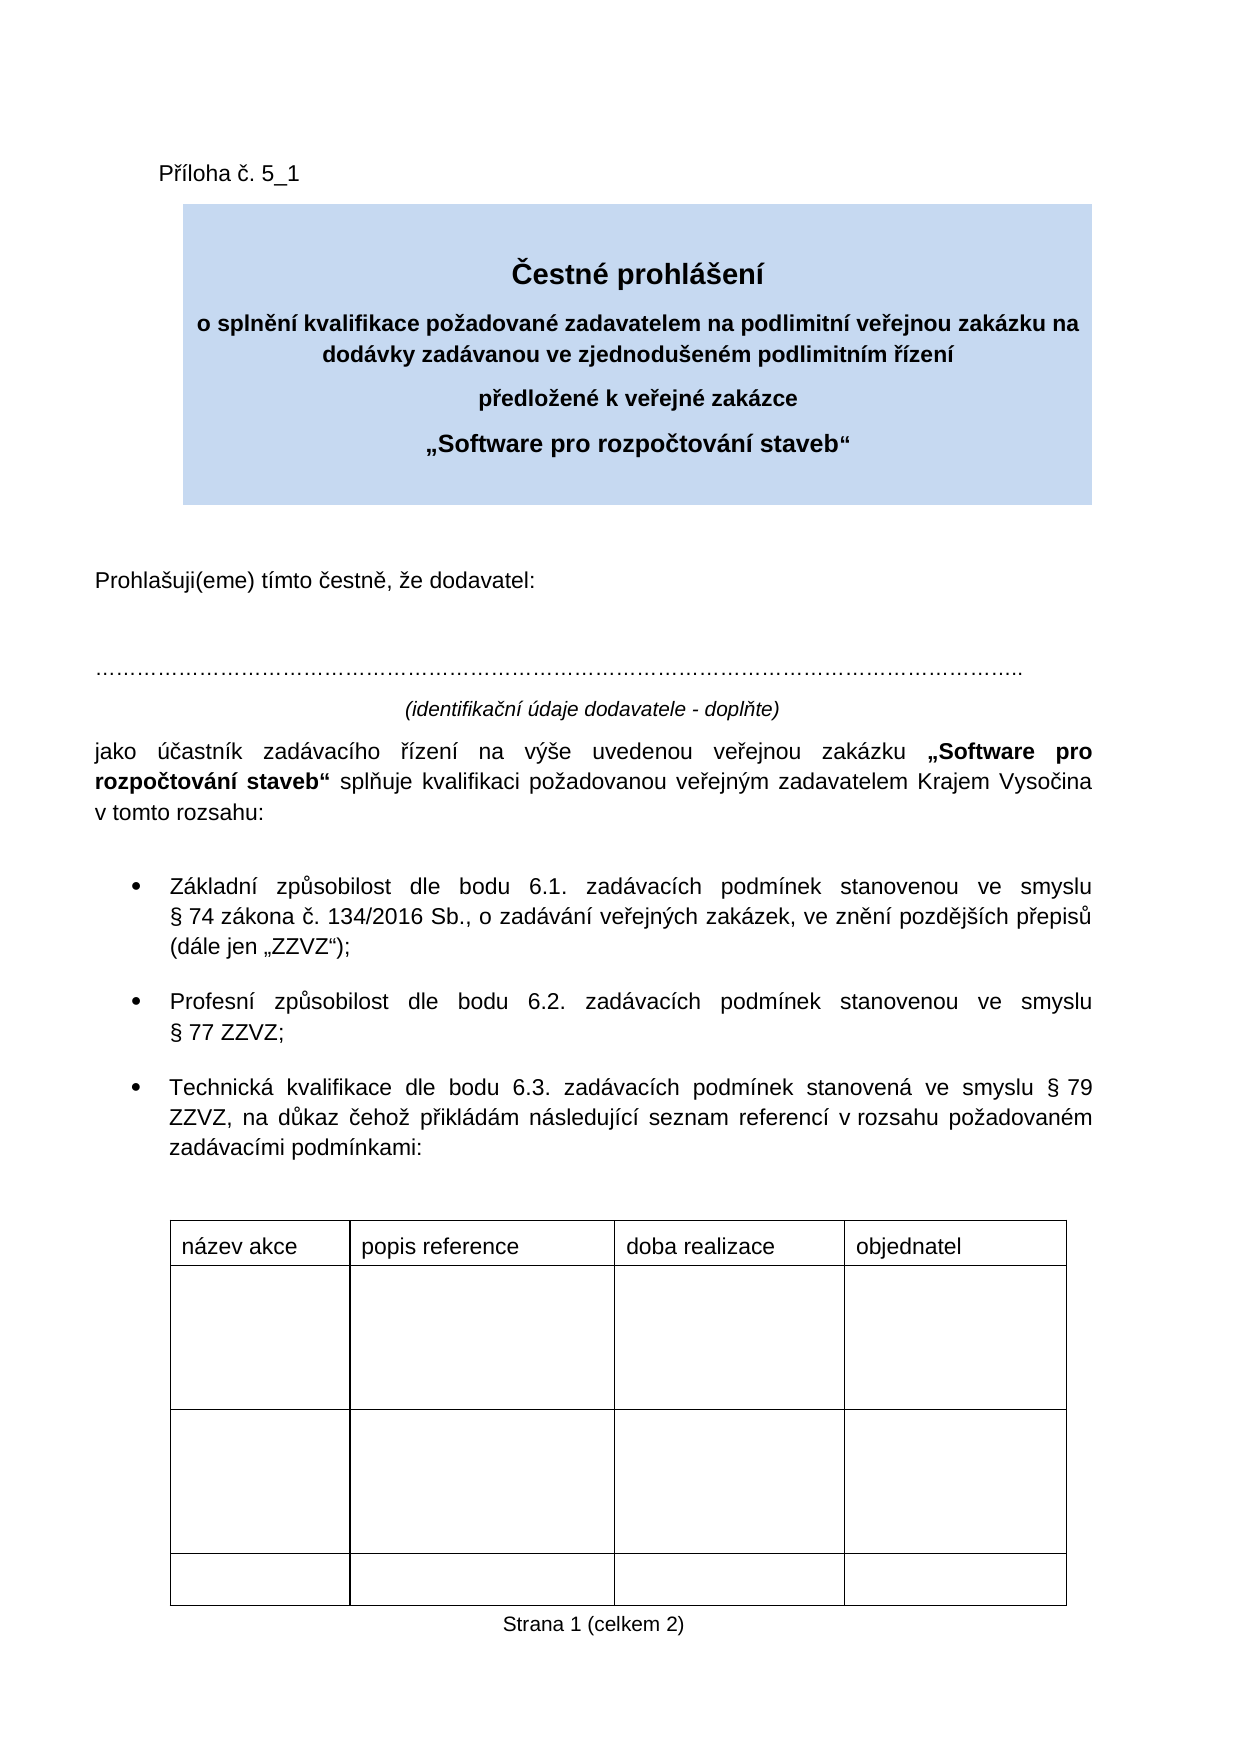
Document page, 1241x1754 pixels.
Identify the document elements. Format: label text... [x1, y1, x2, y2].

list předložené k veřejné zakázce [183, 385, 1092, 412]
text …………………………………………………………………………………………………………………….. [94, 656, 1092, 679]
table_cell [171, 1554, 349, 1605]
table_cell [171, 1266, 349, 1409]
table_cell [171, 1410, 349, 1553]
table_cell [845, 1410, 1066, 1553]
list „Software pro rozpočtování staveb“ [183, 429, 1092, 458]
text (identifikační údaje dodavatele - doplňte) [94, 697, 1092, 721]
table_cell [615, 1266, 844, 1409]
table_header doba realizace [615, 1221, 844, 1265]
list Základní způsobilost dle bodu 6.1. zadávacích podmínek stanovenou ve smyslu § 74 zákona č. 134/2016 Sb., o zadávání veřejných zakázek, ve znění pozdějších přepisů (dále jen „ZZVZ“); [132, 873, 1092, 959]
list o splnění kvalifikace požadované zadavatelem na podlimitní veřejnou zakázku na dodávky zadávanou ve zjednodušeném podlimitním řízení [183, 310, 1092, 368]
list Profesní způsobilost dle bodu 6.2. zadávacích podmínek stanovenou ve smyslu § 77 ZZVZ; [132, 988, 1092, 1045]
table_cell [615, 1554, 844, 1605]
table_cell [845, 1266, 1066, 1409]
list Technická kvalifikace dle bodu 6.3. zadávacích podmínek stanovená ve smyslu § 79 ZZVZ, na důkaz čehož přikládám následující seznam referencí v rozsahu požadovaném zadávacími podmínkami: [132, 1074, 1092, 1161]
table_cell [351, 1554, 614, 1605]
text Prohlašuji(eme) tímto čestně, že dodavatel: [94, 567, 1092, 594]
text jako účastník zadávacího řízení na výše uvedenou veřejnou zakázku „Software pro rozpočtování staveb“ splňuje kvalifikaci požadovanou veřejným zadavatelem Krajem Vysočina v tomto rozsahu: [94, 738, 1092, 825]
table_cell [615, 1410, 844, 1553]
table_header název akce [171, 1221, 349, 1265]
table_header objednatel [845, 1221, 1066, 1265]
table_cell [845, 1554, 1066, 1605]
list Čestné prohlášení [183, 257, 1092, 291]
table_header popis reference [351, 1221, 614, 1265]
table_cell [351, 1266, 614, 1409]
list Příloha č. 5_1 [94, 160, 1092, 187]
table_cell [351, 1410, 614, 1553]
